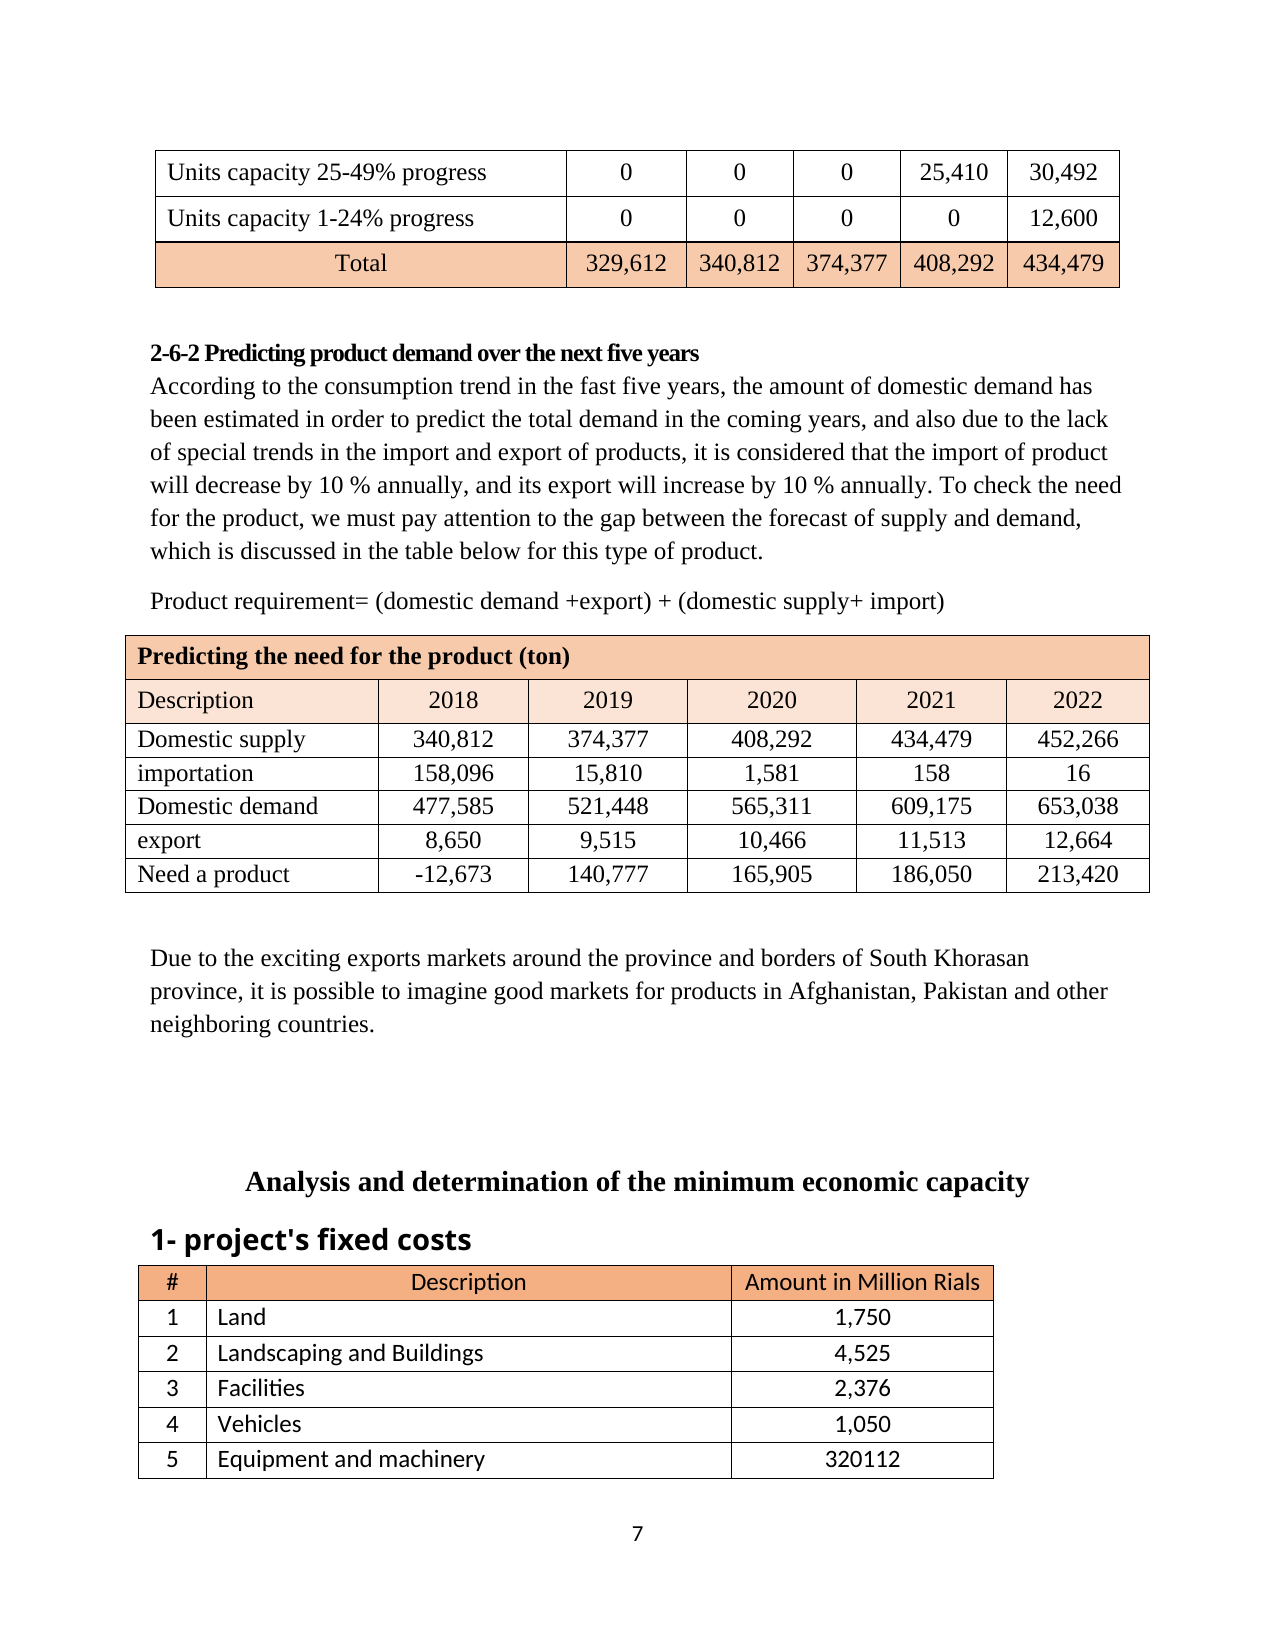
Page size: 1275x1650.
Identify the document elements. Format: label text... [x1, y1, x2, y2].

table_cell 374,377 [529, 724, 687, 757]
table_cell 213,420 [1007, 859, 1149, 892]
table_cell 4,525 [732, 1337, 993, 1371]
table_cell 2,376 [732, 1372, 993, 1407]
table_cell 434,479 [1008, 243, 1119, 287]
subtitle 1- project's fixed costs [150, 1219, 1125, 1259]
table_cell 2021 [857, 680, 1006, 723]
table_cell Domestic demand [126, 791, 378, 824]
text Due to the exciting exports markets around the province and borders of South Khorasan province, it is possible to imagine good markets for products in Afghanistan, Pakistan and other neighboring countries. [150, 943, 1125, 1038]
table_cell 165,905 [688, 859, 856, 892]
table_cell 0 [567, 151, 686, 196]
table_cell 30,492 [1008, 151, 1119, 196]
table_cell 15,810 [529, 758, 687, 790]
table_cell 8,650 [379, 825, 528, 857]
table_cell 2 [139, 1337, 206, 1371]
table_cell 0 [794, 151, 900, 196]
text Product requirement= (domestic demand +export) + (domestic supply+ import) [150, 586, 1125, 614]
table_cell Need a product [126, 859, 378, 892]
table_cell Units capacity 1-24% progress [156, 197, 566, 241]
table_cell 2018 [379, 680, 528, 723]
table_cell 408,292 [901, 243, 1007, 287]
table_cell Total [156, 243, 566, 287]
table_cell 12,600 [1008, 197, 1119, 241]
table_cell 140,777 [529, 859, 687, 892]
table_header Description [207, 1266, 731, 1300]
table_cell 0 [687, 151, 793, 196]
table_cell Description [126, 680, 378, 723]
text According to the consumption trend in the fast five years, the amount of domestic demand has been estimated in order to predict the total demand in the coming years, and also due to the lack of special trends in the import and export of products, it is considered that the import of product will decrease by 10 % annually, and its export will increase by 10 % annually. To check the need for the product, we must pay attention to the gap between the forecast of supply and demand, which is discussed in the table below for this type of product. [150, 371, 1125, 565]
table_cell 653,038 [1007, 791, 1149, 824]
table_cell Domestic supply [126, 724, 378, 757]
table_cell importation [126, 758, 378, 790]
table_cell 158 [857, 758, 1006, 790]
table_cell 565,311 [688, 791, 856, 824]
table_cell 1,050 [732, 1408, 993, 1442]
table_cell 521,448 [529, 791, 687, 824]
table_cell 1,750 [732, 1301, 993, 1336]
table_cell 12,664 [1007, 825, 1149, 857]
table_cell 0 [567, 197, 686, 241]
table_cell Units capacity 25-49% progress [156, 151, 566, 196]
table_cell 5 [139, 1443, 206, 1477]
table_header Predicting the need for the product (ton) [126, 636, 1149, 679]
table_cell 1 [139, 1301, 206, 1336]
table_cell 25,410 [901, 151, 1007, 196]
table_cell Facilities [207, 1372, 731, 1407]
table_cell 320112 [732, 1443, 993, 1477]
table_cell 408,292 [688, 724, 856, 757]
table_cell Landscaping and Buildings [207, 1337, 731, 1371]
table_cell 2022 [1007, 680, 1149, 723]
table_cell Equipment and machinery [207, 1443, 731, 1477]
table_cell 2020 [688, 680, 856, 723]
table_cell 434,479 [857, 724, 1006, 757]
table_cell 16 [1007, 758, 1149, 790]
table_cell 11,513 [857, 825, 1006, 857]
table_cell 0 [687, 197, 793, 241]
table_cell 340,812 [687, 243, 793, 287]
text Analysis and determination of the minimum economic capacity [150, 1164, 1125, 1198]
table_cell 158,096 [379, 758, 528, 790]
table_cell 374,377 [794, 243, 900, 287]
table_cell 0 [901, 197, 1007, 241]
table_cell export [126, 825, 378, 857]
table_cell 1,581 [688, 758, 856, 790]
table_cell 2019 [529, 680, 687, 723]
table_cell 477,585 [379, 791, 528, 824]
table_cell 329,612 [567, 243, 686, 287]
table_cell 609,175 [857, 791, 1006, 824]
table_cell Land [207, 1301, 731, 1336]
table_cell 10,466 [688, 825, 856, 857]
table_cell 0 [794, 197, 900, 241]
table_cell 3 [139, 1372, 206, 1407]
table_header # [139, 1266, 206, 1300]
table_cell Vehicles [207, 1408, 731, 1442]
table_header Amount in Million Rials [732, 1266, 993, 1300]
title 2-6-2 Predicting product demand over the next five years [150, 338, 1125, 367]
table_cell 9,515 [529, 825, 687, 857]
table_cell 452,266 [1007, 724, 1149, 757]
table_cell 340,812 [379, 724, 528, 757]
table_cell -12,673 [379, 859, 528, 892]
table_cell 186,050 [857, 859, 1006, 892]
table_cell 4 [139, 1408, 206, 1442]
